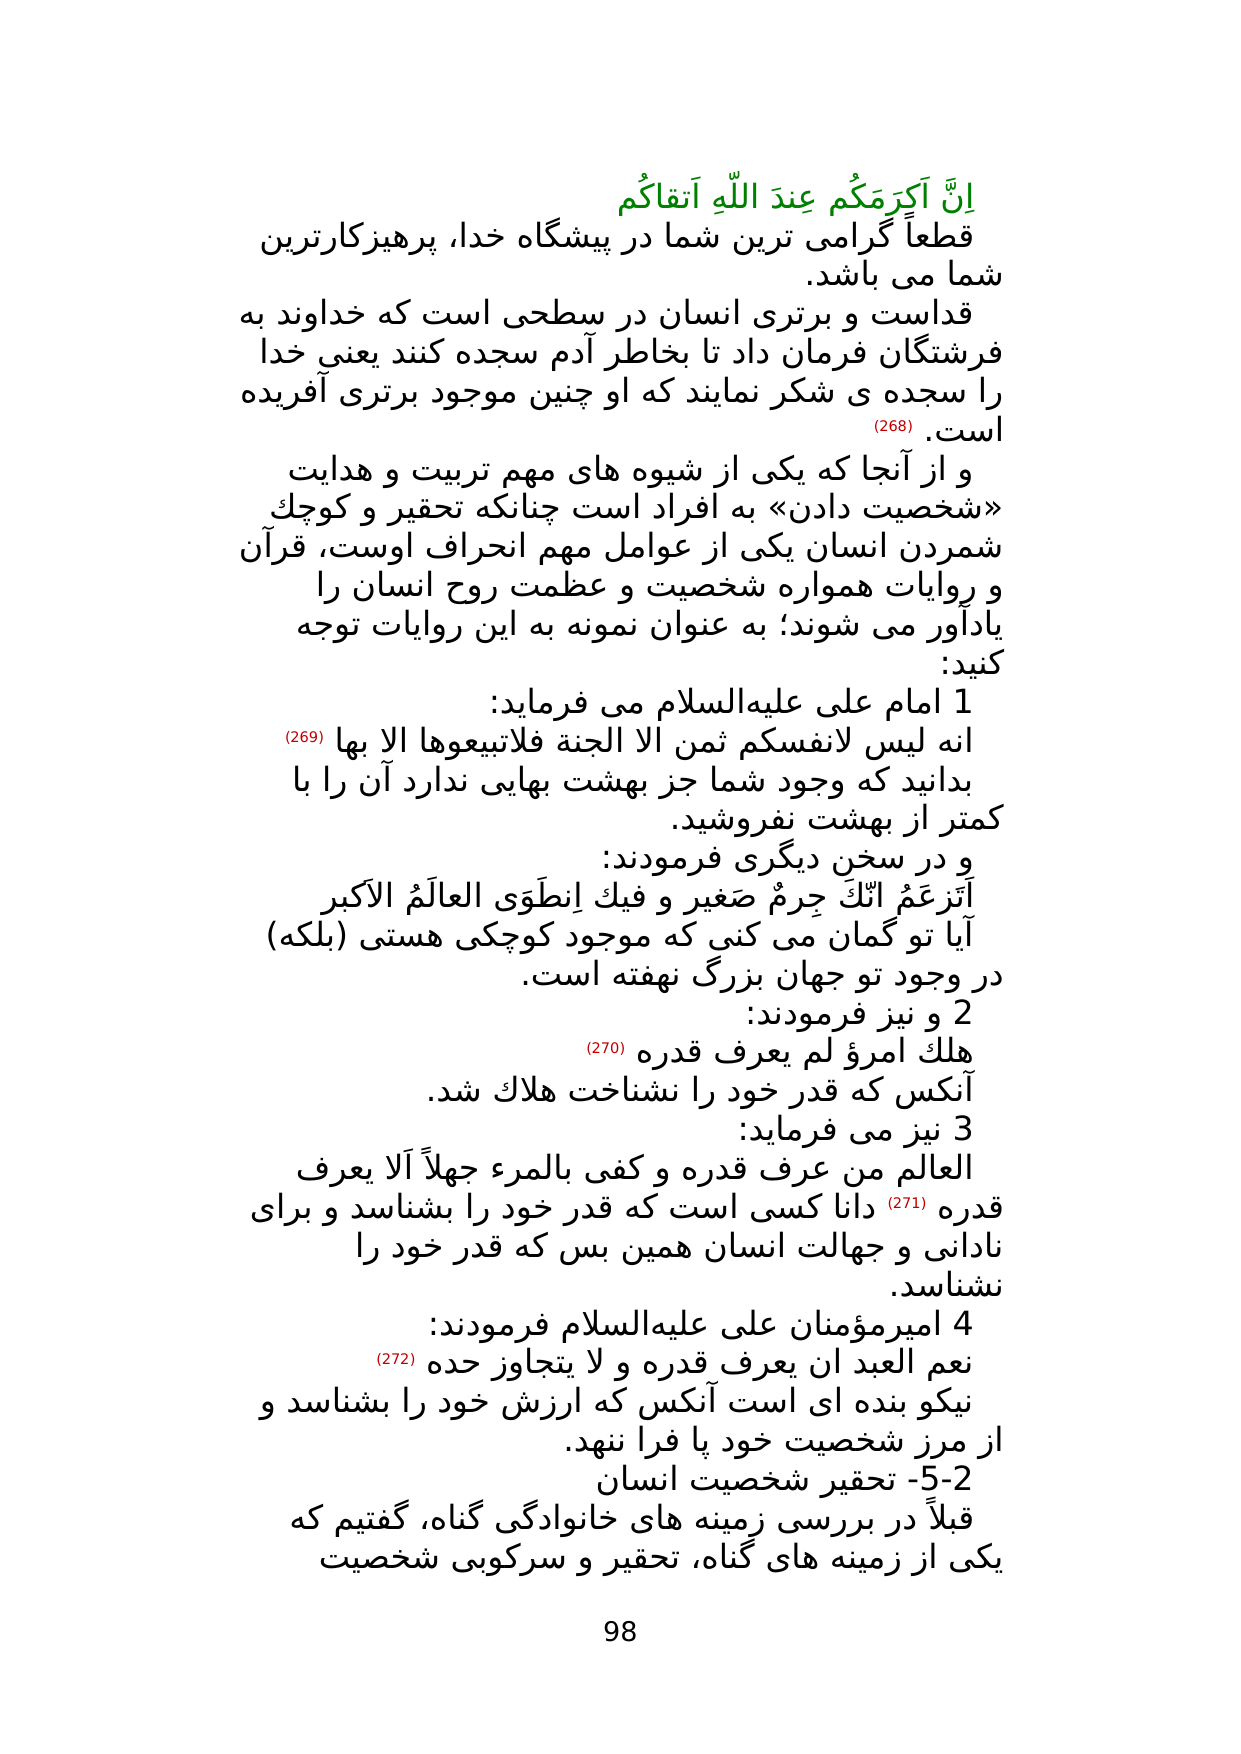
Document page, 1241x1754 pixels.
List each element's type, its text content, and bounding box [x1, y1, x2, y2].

text اِنَّ اَكرَمَكُم عِندَ اللّهِ اَتقاكُم [236, 177, 1004, 216]
text قداست و برترى انسان در سطحى است كه خداوند به فرشتگان فرمان داد تا بخاطر آدم سجده كنند يعنى خدا را سجده ى شكر نمايند كه او چنين موجود برترى آفريده است. (268) [236, 294, 1004, 449]
text 5-2- تحقير شخصيت انسان [236, 1459, 1004, 1498]
text بدانيد كه وجود شما جز بهشت بهايى ندارد آن را با كمتر از بهشت نفروشيد. [236, 760, 1004, 838]
text نيكو بنده اى است آنكس كه ارزش خود را بشناسد و از مرز شخصيت خود پا فرا ننهد. [236, 1382, 1004, 1459]
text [236, 1498, 1004, 1576]
text آيا تو گمان مى كنى كه موجود كوچكى هستى (بلكه) در وجود تو جهان بزرگ نهفته است. [236, 915, 1004, 993]
text و در سخن ديگرى فرمودند: [236, 838, 1004, 877]
text 1 امام على عليه‌السلام مى فرمايد: [236, 682, 1004, 721]
text انه ليس لانفسكم ثمن الا الجنة فلاتبيعوها الا بها (269) [236, 721, 1004, 760]
text و از آنجا كه يكى از شيوه هاى مهم تربيت و هدايت «شخصيت دادن» به افراد است چنانكه تحقير و كوچك شمردن انسان يكى از عوامل مهم انحراف اوست، قرآن و روايات همواره شخصيت و عظمت روح انسان را يادآور مى شوند؛ به عنوان نمونه به اين روايات توجه كنيد: [236, 449, 1004, 682]
text آنكس كه قدر خود را نشناخت هلاك شد. [236, 1071, 1004, 1110]
text 3 نيز مى فرمايد: [236, 1110, 1004, 1148]
text 2 و نيز فرمودند: [236, 993, 1004, 1032]
text العالم من عرف قدره و كفى بالمرء جهلاً اَلا يعرف قدره (271) دانا كسى است كه قدر خود را بشناسد و براى نادانى و جهالت انسان همين بس كه قدر خود را نشناسد. [236, 1148, 1004, 1304]
text 4 اميرمؤمنان على عليه‌السلام فرمودند: [236, 1304, 1004, 1343]
text هلك امرؤ لم يعرف قدره (270) [236, 1032, 1004, 1071]
text نعم العبد ان يعرف قدره و لا يتجاوز حده (272) [236, 1343, 1004, 1382]
text قطعاً گرامى ترين شما در پيشگاه خدا، پرهيزكارترين شما مى باشد. [236, 216, 1004, 294]
text اَتَزعَمُ انّكَ جِرمٌ صَغير و فيك اِنطَوَى العالَمُ الاَكبر [236, 877, 1004, 915]
